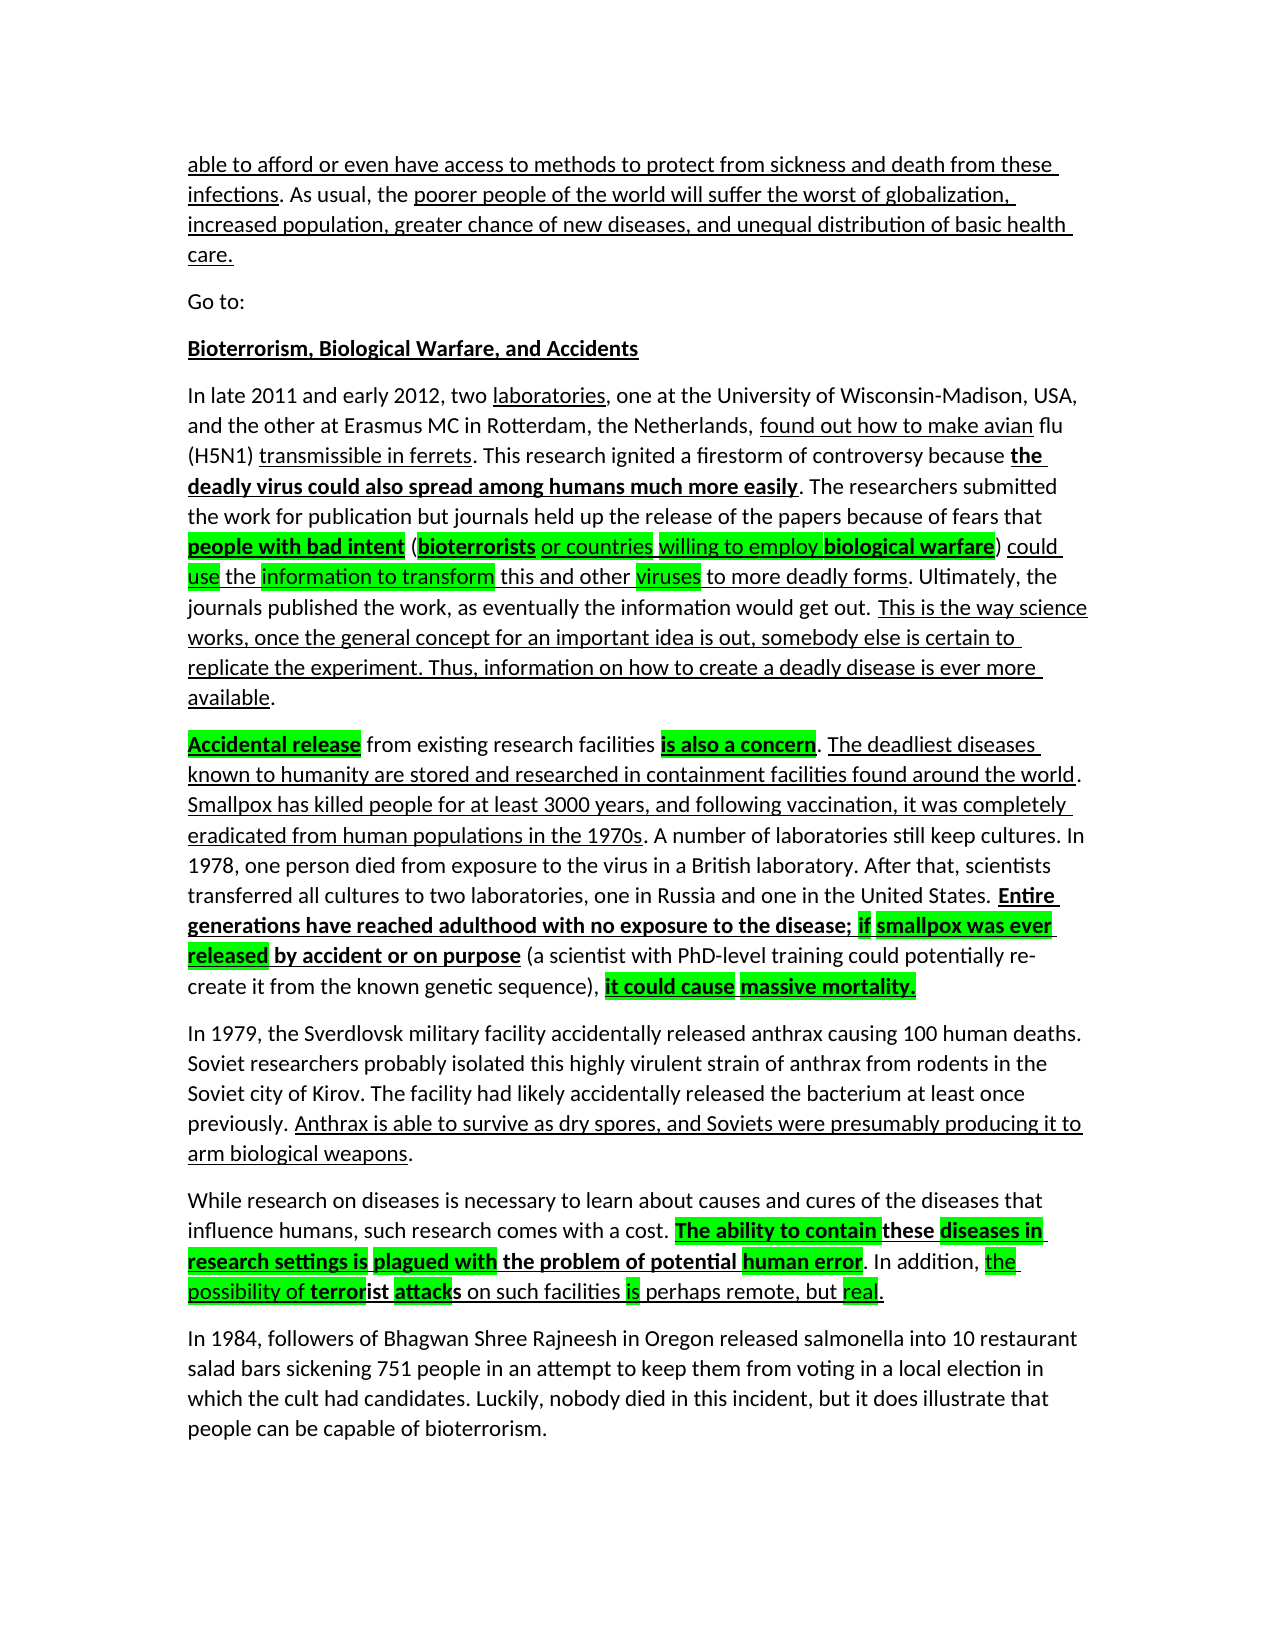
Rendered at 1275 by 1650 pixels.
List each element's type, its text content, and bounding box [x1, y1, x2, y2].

text Accidental release from existing research facilities is also a concern. The deadliest diseases known to humanity are stored and researched in containment facilities found around the world. Smallpox has killed people for at least 3000 years, and following vaccination, it was completely eradicated from human populations in the 1970s. A number of laboratories still keep cultures. In 1978, one person died from exposure to the virus in a British laboratory. After that, scientists transferred all cultures to two laboratories, one in Russia and one in the United States. Entire generations have reached adulthood with no exposure to the disease; if smallpox was ever released by accident or on purpose (a scientist with PhD-level training could potentially re-create it from the known genetic sequence), it could cause massive mortality. [187, 730, 1087, 1000]
text In 1984, followers of Bhagwan Shree Rajneesh in Oregon released salmonella into 10 restaurant salad bars sickening 751 people in an attempt to keep them from voting in a local election in which the cult had candidates. Luckily, nobody died in this incident, but it does illustrate that people can be capable of bioterrorism. [187, 1324, 1087, 1443]
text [187, 150, 1087, 269]
text Bioterrorism, Biological Warfare, and Accidents [187, 334, 1087, 362]
text In late 2011 and early 2012, two laboratories, one at the University of Wisconsin-Madison, USA, and the other at Erasmus MC in Rotterdam, the Netherlands, found out how to make avian flu (H5N1) transmissible in ferrets. This research ignited a firestorm of controversy because the deadly virus could also spread among humans much more easily. The researchers submitted the work for publication but journals held up the release of the papers because of fears that people with bad intent (bioterrorists or countries willing to employ biological warfare) could use the information to transform this and other viruses to more deadly forms. Ultimately, the journals published the work, as eventually the information would get out. This is the way science works, once the general concept for an important idea is out, somebody else is certain to replicate the experiment. Thus, information on how to create a deadly disease is ever more available. [187, 381, 1087, 711]
text Go to: [187, 287, 1087, 316]
text In 1979, the Sverdlovsk military facility accidentally released anthrax causing 100 human deaths. Soviet researchers probably isolated this highly virulent strain of anthrax from rodents in the Soviet city of Kirov. The facility had likely accidentally released the bacterium at least once previously. Anthrax is able to survive as dry spores, and Soviets were presumably producing it to arm biological weapons. [187, 1019, 1087, 1168]
text While research on diseases is necessary to learn about causes and cures of the diseases that influence humans, such research comes with a cost. The ability to contain these diseases in research settings is plagued with the problem of potential human error. In addition, the possibility of terrorist attacks on such facilities is perhaps remote, but real. [187, 1186, 1087, 1305]
